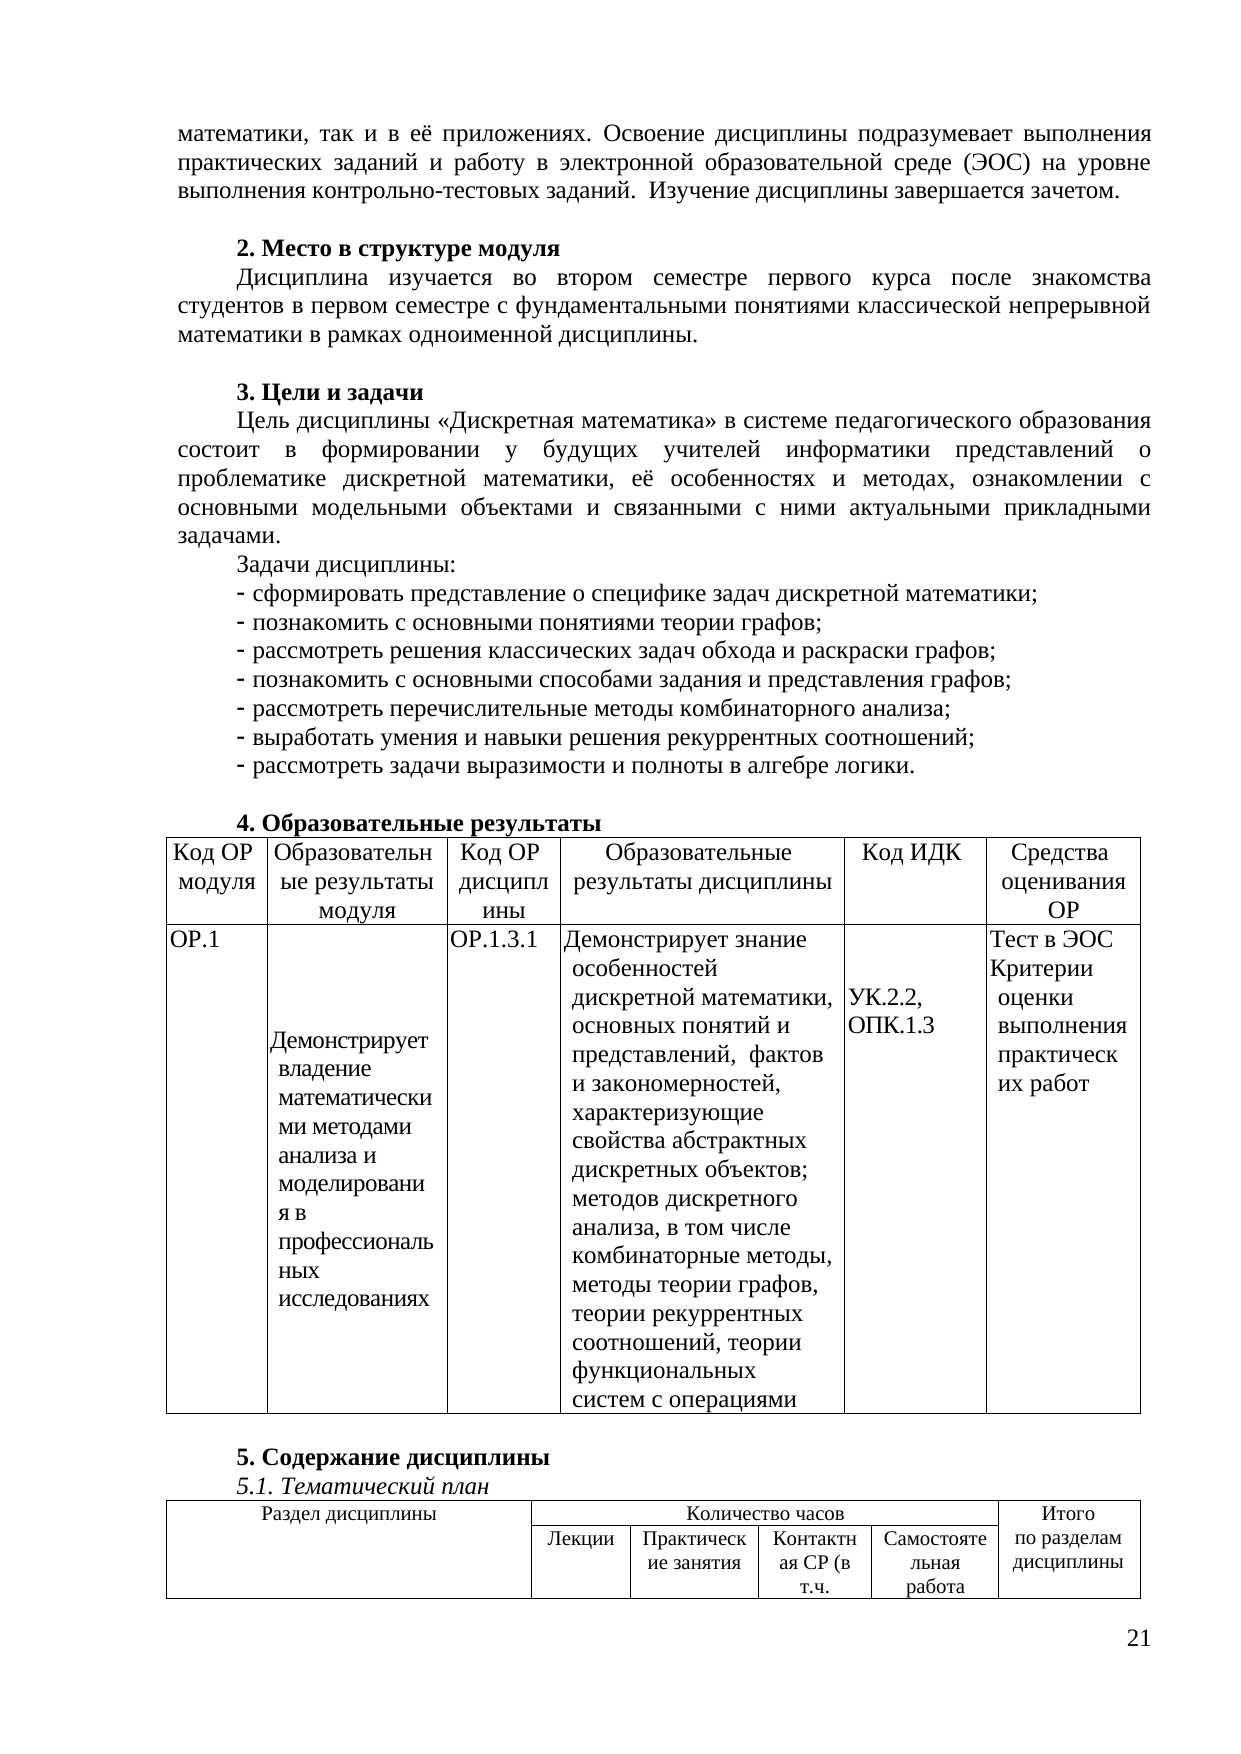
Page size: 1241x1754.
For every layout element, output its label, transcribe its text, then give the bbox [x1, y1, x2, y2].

list сформировать представление о специфике задач дискретной математики; [177, 578, 1152, 607]
text Дисциплина изучается во втором семестре первого курса после знакомства студентов в первом семестре с фундаментальными понятиями классической непрерывной математики в рамках одноименной дисциплины. [177, 262, 1152, 348]
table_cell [631, 1526, 758, 1598]
text 3. Цели и задачи [177, 377, 1152, 406]
table_header Образовательные результаты дисциплины [561, 838, 844, 924]
text Задачи дисциплины: [177, 549, 1152, 578]
table_header Код ОР модуля [167, 838, 267, 924]
text 2. Место в структуре модуля [177, 233, 1152, 262]
table_header Код ИДК [845, 838, 986, 924]
table_header Количество часов [532, 1501, 998, 1525]
table_header Средства оценивания ОР [987, 838, 1140, 924]
table_cell ОР.1.3.1 [448, 925, 560, 1413]
list познакомить с основными понятиями теории графов; [177, 607, 1152, 636]
table_cell Тест в ЭОС Критерии оценки выполнения практических работ [987, 925, 1140, 1413]
text Цель дисциплины «Дискретная математика» в системе педагогического образования состоит в формировании у будущих учителей информатики представлений о проблематике дискретной математики, её особенностях и методах, ознакомлении с основными модельными объектами и связанными с ними актуальными прикладными задачами. [177, 406, 1152, 549]
table_cell ОР.1 [167, 925, 267, 1413]
text 5. Содержание дисциплины [177, 1442, 1152, 1471]
table_cell Лекции [532, 1526, 630, 1598]
table_header Раздел дисциплины [167, 1501, 531, 1598]
table_cell УК.2.2, ОПК.1.3 [845, 925, 986, 1413]
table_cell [759, 1526, 871, 1598]
list рассмотреть задачи выразимости и полноты в алгебре логики. [177, 751, 1152, 779]
list познакомить с основными способами задания и представления графов; [177, 664, 1152, 693]
table_header Образовательные результаты модуля [268, 838, 447, 924]
table_cell Демонстрирует владение математическими методами анализа и моделирования в профессиональных исследованиях [268, 925, 447, 1413]
table_header Итого по разделам дисциплины [999, 1501, 1140, 1598]
list рассмотреть перечислительные методы комбинаторного анализа; [177, 693, 1152, 722]
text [177, 118, 1152, 204]
list выработать умения и навыки решения рекуррентных соотношений; [177, 722, 1152, 751]
text 4. Образовательные результаты [177, 808, 1152, 837]
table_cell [872, 1526, 998, 1598]
table_header Код ОР дисциплины [448, 838, 560, 924]
table_cell Демонстрирует знание особенностей дискретной математики, основных понятий и представлений, фактов и закономерностей, характеризующие свойства абстрактных дискретных объектов; методов дискретного анализа, в том числе комбинаторные методы, методы теории графов, теории рекуррентных соотношений, теории функциональных систем с операциями [561, 925, 844, 1413]
text 5.1. Тематический план [177, 1471, 1152, 1500]
list рассмотреть решения классических задач обхода и раскраски графов; [177, 636, 1152, 664]
